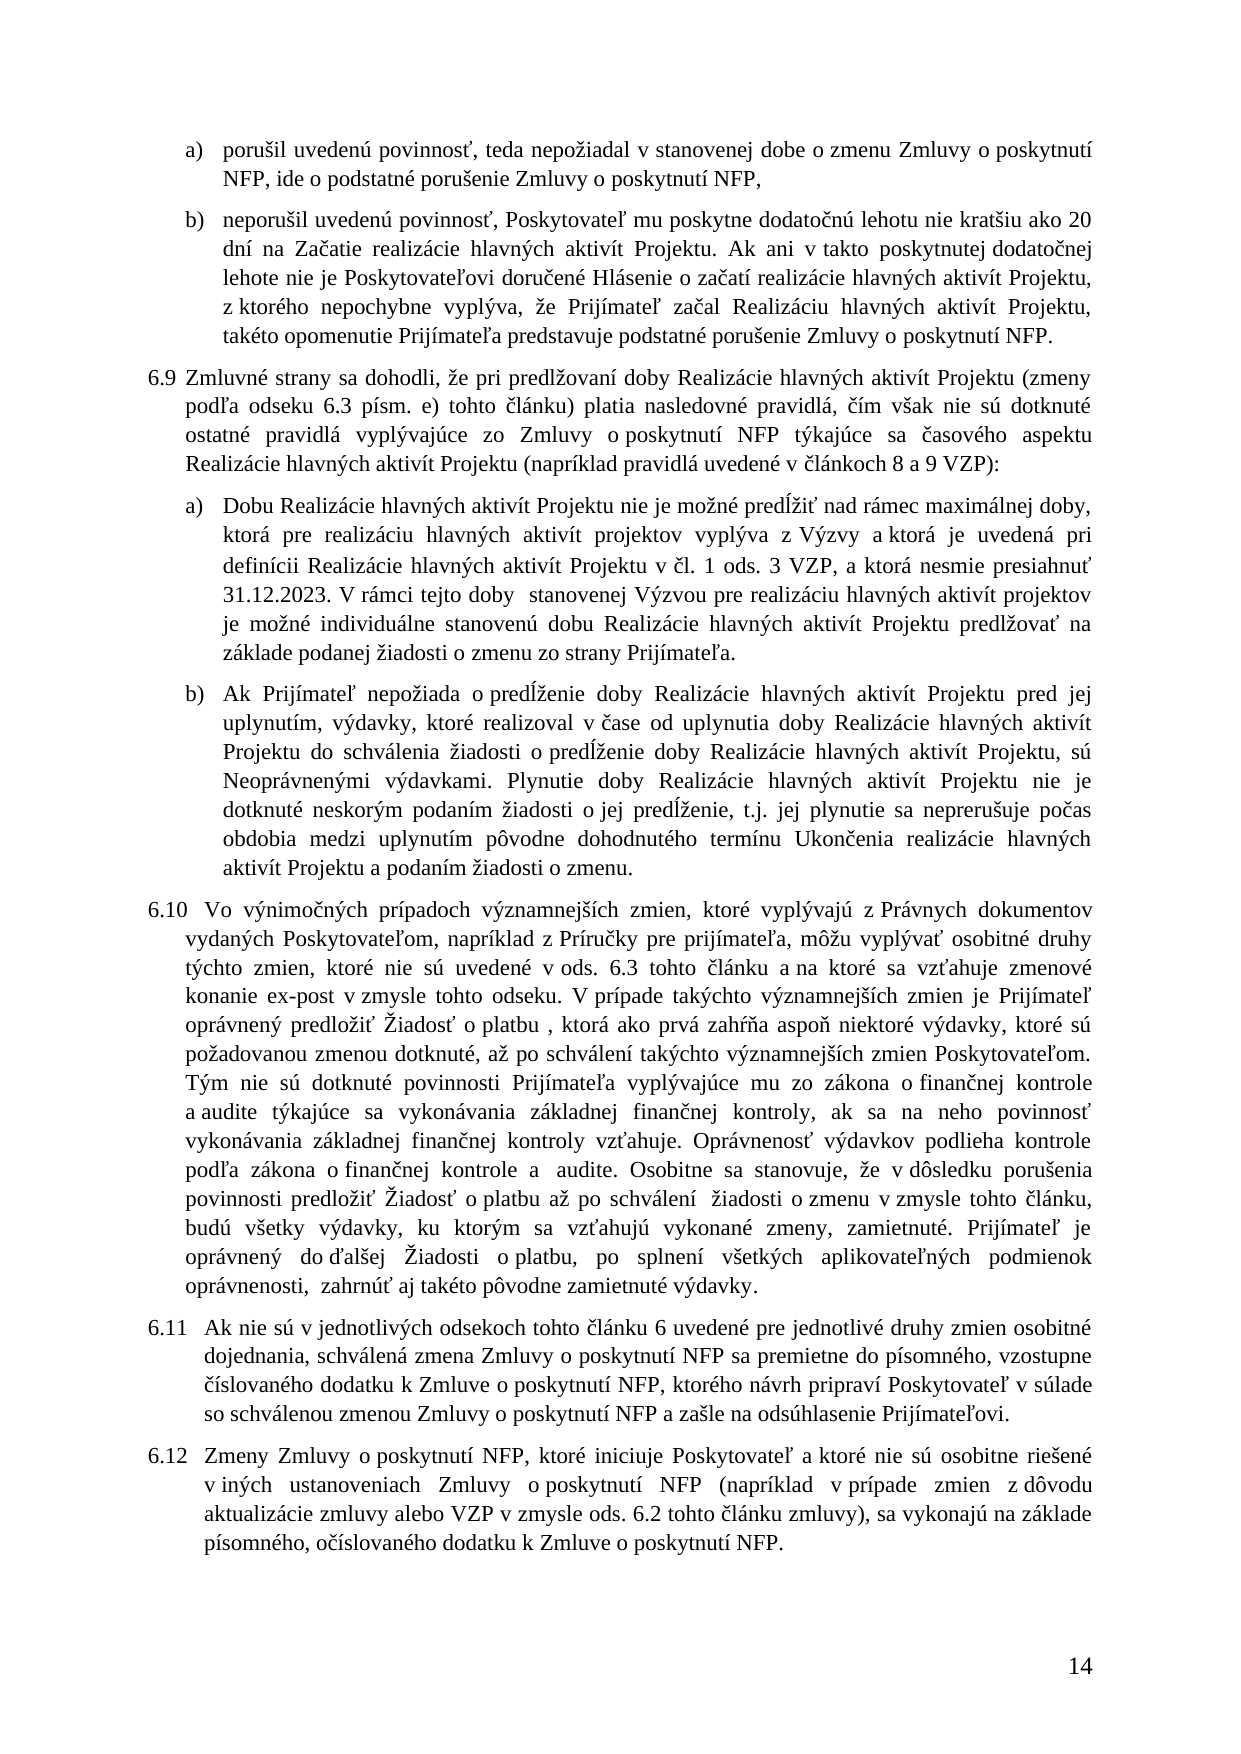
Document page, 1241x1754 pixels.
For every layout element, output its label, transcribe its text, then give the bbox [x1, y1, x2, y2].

list Ak nie sú v jednotlivých odsekoch tohto článku 6 uvedené pre jednotlivé druhy zmien osobitné dojednania, schválená zmena Zmluvy o poskytnutí NFP sa premietne do písomného, vzostupne číslovaného dodatku k Zmluve o poskytnutí NFP, ktorého návrh pripraví Poskytovateľ v súlade so schválenou zmenou Zmluvy o poskytnutí NFP a zašle na odsúhlasenie Prijímateľovi. [148, 1314, 1092, 1427]
list porušil uvedenú povinnosť, teda nepožiadal v stanovenej dobe o zmenu Zmluvy o poskytnutí NFP, ide o podstatné porušenie Zmluvy o poskytnutí NFP, [185, 136, 1092, 191]
list neporušil uvedenú povinnosť, Poskytovateľ mu poskytne dodatočnú lehotu nie kratšiu ako 20 dní na Začatie realizácie hlavných aktivít Projektu. Ak ani v takto poskytnutej dodatočnej lehote nie je Poskytovateľovi doručené Hlásenie o začatí realizácie hlavných aktivít Projektu, z ktorého nepochybne vyplýva, že Prijímateľ začal Realizáciu hlavných aktivít Projektu, takéto opomenutie Prijímateľa predstavuje podstatné porušenie Zmluvy o poskytnutí NFP. [185, 206, 1092, 348]
list Ak Prijímateľ nepožiada o predĺženie doby Realizácie hlavných aktivít Projektu pred jej uplynutím, výdavky, ktoré realizoval v čase od uplynutia doby Realizácie hlavných aktivít Projektu do schválenia žiadosti o predĺženie doby Realizácie hlavných aktivít Projektu, sú Neoprávnenými výdavkami. Plynutie doby Realizácie hlavných aktivít Projektu nie je dotknuté neskorým podaním žiadosti o jej predĺženie, t.j. jej plynutie sa neprerušuje počas obdobia medzi uplynutím pôvodne dohodnutého termínu Ukončenia realizácie hlavných aktivít Projektu a podaním žiadosti o zmenu. [185, 681, 1092, 881]
list Zmeny Zmluvy o poskytnutí NFP, ktoré iniciuje Poskytovateľ a ktoré nie sú osobitne riešené v iných ustanoveniach Zmluvy o poskytnutí NFP (napríklad v prípade zmien z dôvodu aktualizácie zmluvy alebo VZP v zmysle ods. 6.2 tohto článku zmluvy), sa vykonajú na základe písomného, očíslovaného dodatku k Zmluve o poskytnutí NFP. [148, 1442, 1092, 1555]
list Dobu Realizácie hlavných aktivít Projektu nie je možné predĺžiť nad rámec maximálnej doby, ktorá pre realizáciu hlavných aktivít projektov vyplýva z Výzvy a ktorá je uvedená pri definícii Realizácie hlavných aktivít Projektu v čl. 1 ods. 3 VZP, a ktorá nesmie presiahnuť 31.12.2023. V rámci tejto doby stanovenej Výzvou pre realizáciu hlavných aktivít projektov je možné individuálne stanovenú dobu Realizácie hlavných aktivít Projektu predlžovať na základe podanej žiadosti o zmenu zo strany Prijímateľa. [185, 492, 1092, 665]
list Zmluvné strany sa dohodli, že pri predlžovaní doby Realizácie hlavných aktivít Projektu (zmeny podľa odseku 6.3 písm. e) tohto článku) platia nasledovné pravidlá, čím však nie sú dotknuté ostatné pravidlá vyplývajúce zo Zmluvy o poskytnutí NFP týkajúce sa časového aspektu Realizácie hlavných aktivít Projektu (napríklad pravidlá uvedené v článkoch 8 a 9 VZP): [148, 363, 1092, 477]
list Vo výnimočných prípadoch významnejších zmien, ktoré vyplývajú z Právnych dokumentov vydaných Poskytovateľom, napríklad z Príručky pre prijímateľa, môžu vyplývať osobitné druhy týchto zmien, ktoré nie sú uvedené v ods. 6.3 tohto článku a na ktoré sa vzťahuje zmenové konanie ex-post v zmysle tohto odseku. V prípade takýchto významnejších zmien je Prijímateľ oprávnený predložiť Žiadosť o platbu , ktorá ako prvá zahŕňa aspoň niektoré výdavky, ktoré sú požadovanou zmenou dotknuté, až po schválení takýchto významnejších zmien Poskytovateľom. Tým nie sú dotknuté povinnosti Prijímateľa vyplývajúce mu zo zákona o finančnej kontrole a audite týkajúce sa vykonávania základnej finančnej kontroly, ak sa na neho povinnosť vykonávania základnej finančnej kontroly vzťahuje. Oprávnenosť výdavkov podlieha kontrole podľa zákona o finančnej kontrole a audite. Osobitne sa stanovuje, že v dôsledku porušenia povinnosti predložiť Žiadosť o platbu až po schválení žiadosti o zmenu v zmysle tohto článku, budú všetky výdavky, ku ktorým sa vzťahujú vykonané zmeny, zamietnuté. Prijímateľ je oprávnený do ďalšej Žiadosti o platbu, po splnení všetkých aplikovateľných podmienok oprávnenosti, zahrnúť aj takéto pôvodne zamietnuté výdavky. [148, 896, 1092, 1298]
